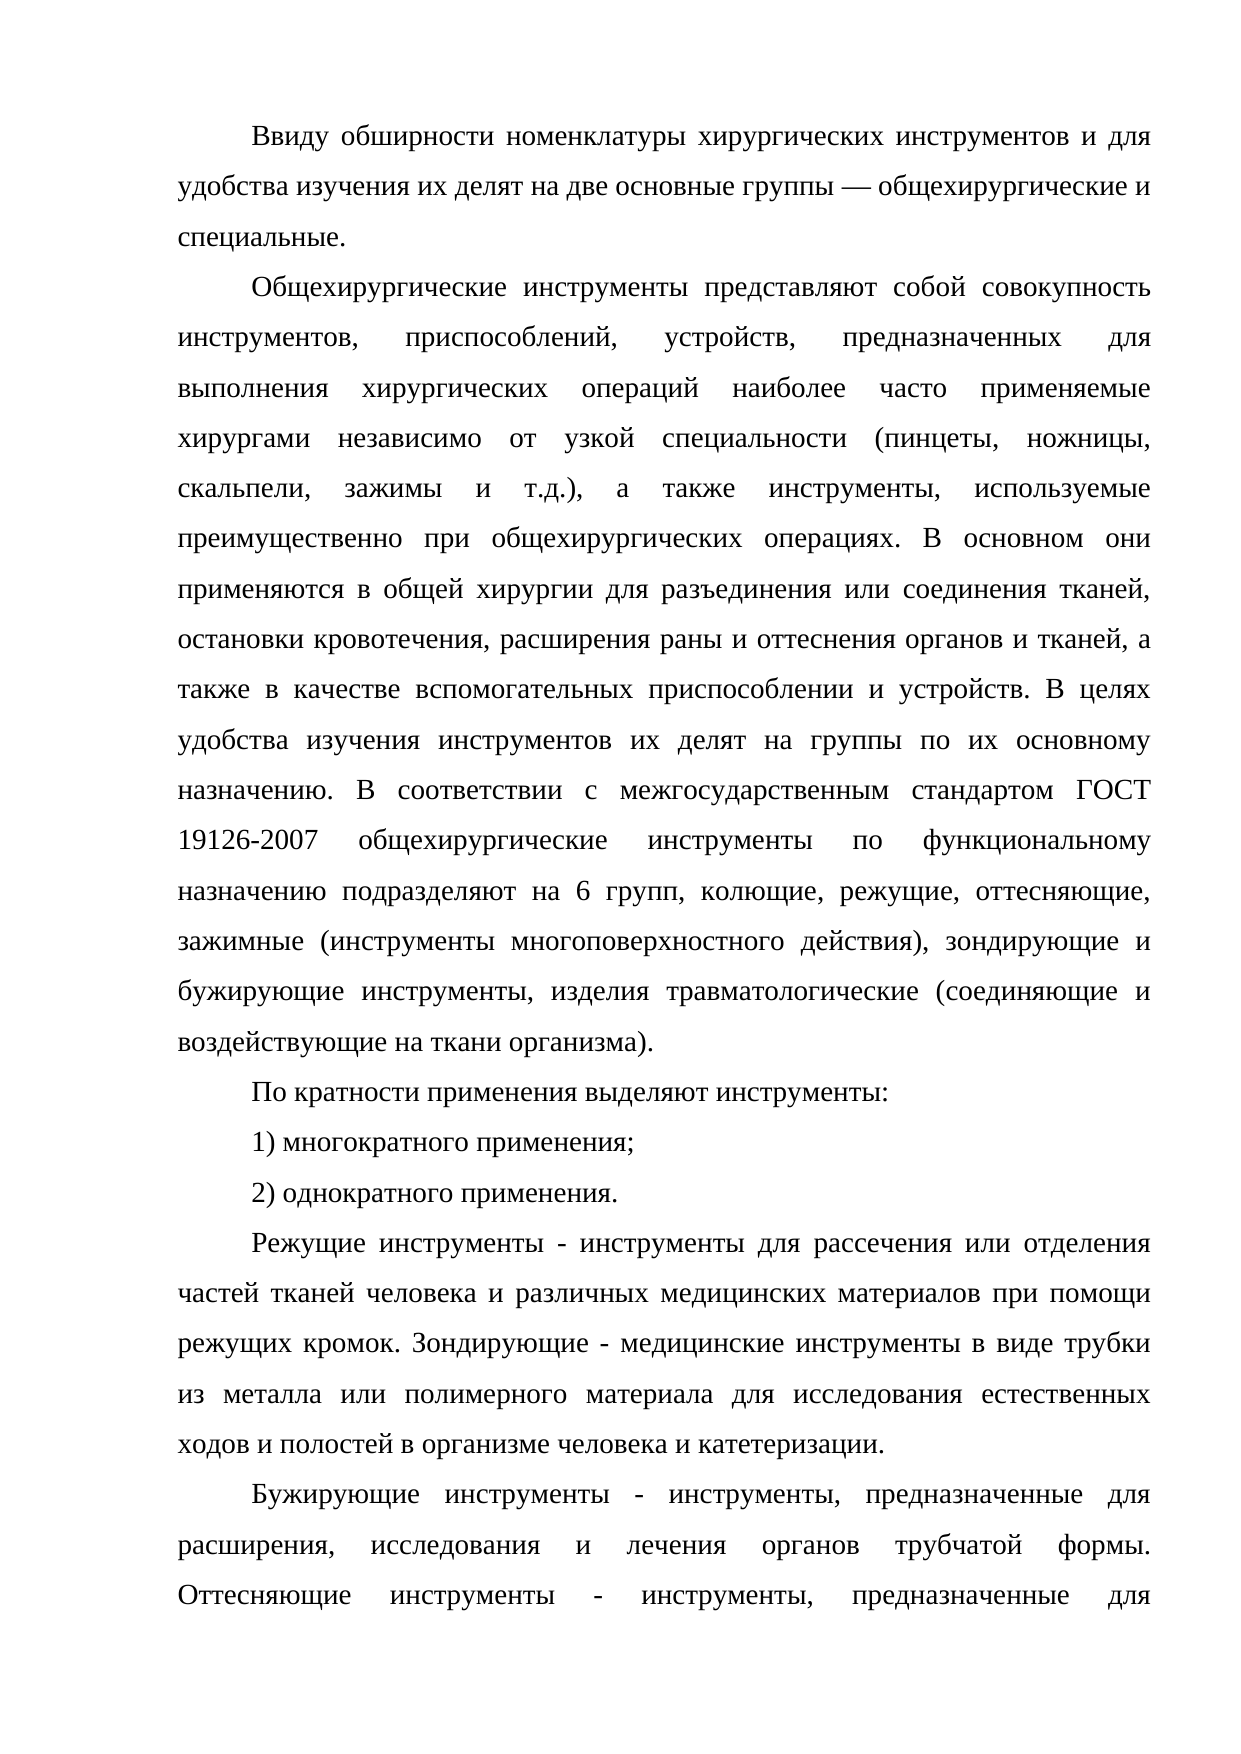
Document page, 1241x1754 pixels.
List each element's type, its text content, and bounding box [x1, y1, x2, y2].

text Режущие инструменты - инструменты для рассечения или отделения частей тканей человека и различных медицинских материалов при помощи режущих кромок. Зондирующие - медицинские инструменты в виде трубки из металла или полимерного материала для исследования естественных ходов и полостей в организме человека и катетеризации. [177, 1225, 1152, 1460]
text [177, 1477, 1152, 1611]
text Общехирургические инструменты представляют собой совокупность инструментов, приспособлений, устройств, предназначенных для выполнения хирургических операций наиболее часто применяемые хирургами независимо от узкой специальности (пинцеты, ножницы, скальпели, зажимы и т.д.), а также инструменты, используемые преимущественно при общехирургических операциях. В основном они применяются в общей хирургии для разъединения или соединения тканей, остановки кровотечения, расширения раны и оттеснения органов и тканей, а также в качестве вспомогательных приспособлении и устройств. В целях удобства изучения инструментов их делят на группы по их основному назначению. В соответствии с межгосударственным стандартом ГОСТ 19126-2007 общехирургические инструменты по функциональному назначению подразделяют на 6 групп, колющие, режущие, оттесняющие, зажимные (инструменты многоповерхностного действия), зондирующие и бужирующие инструменты, изделия травматологические (соединяющие и воздействующие на ткани организма). [177, 269, 1152, 1057]
text 2) однократного применения. [177, 1175, 1152, 1208]
text По кратности применения выделяют инструменты: [177, 1074, 1152, 1108]
text 1) многократного применения; [177, 1124, 1152, 1158]
text Ввиду обширности номенклатуры хирургических инструментов и для удобства изучения их делят на две основные группы — общехирургические и специальные. [177, 118, 1152, 252]
